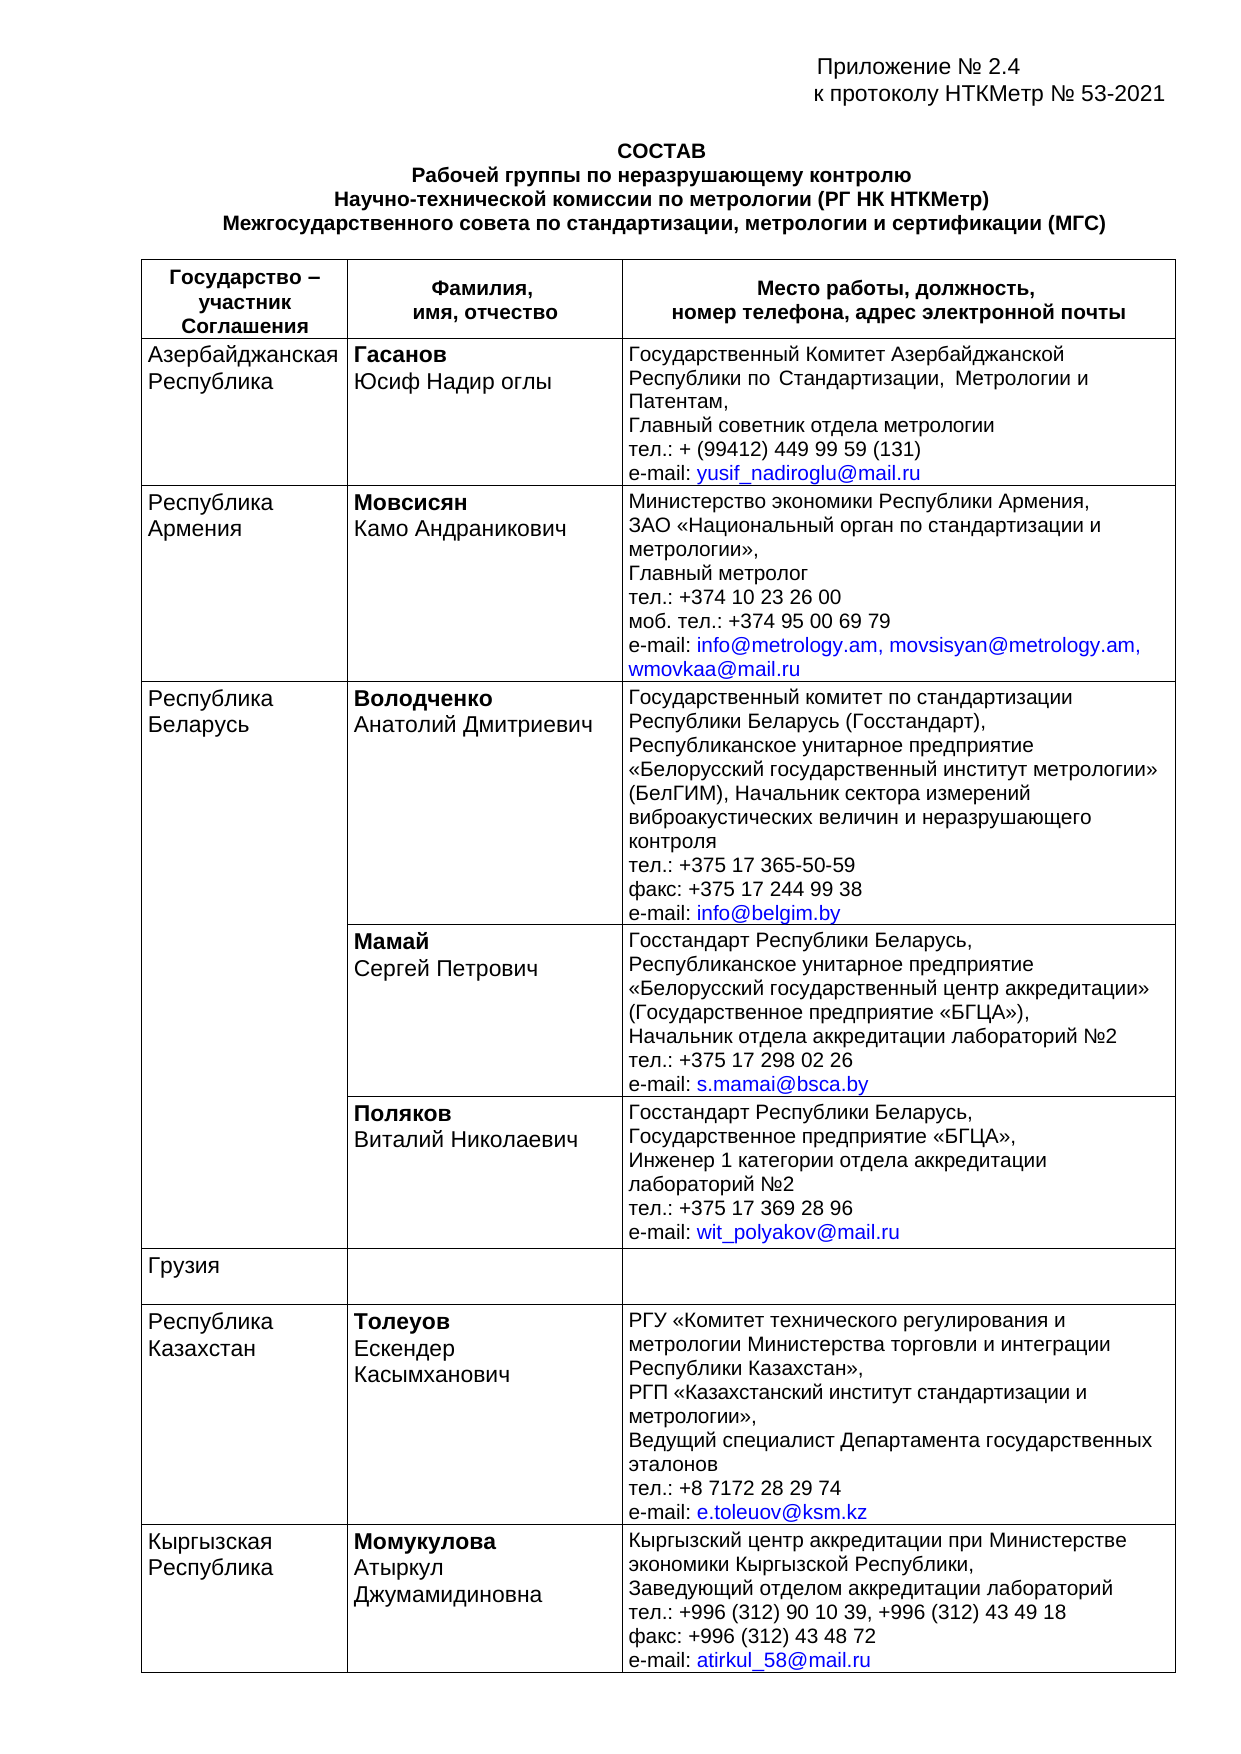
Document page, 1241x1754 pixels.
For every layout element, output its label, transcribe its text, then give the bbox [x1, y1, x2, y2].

table_cell Мамай Сергей Петрович [348, 925, 622, 1096]
table_cell Республика Армения [142, 486, 347, 681]
table_cell Государственный Комитет Азербайджанской Республики по Стандартизации, Метрологии и Патентам, Главный советник отдела метрологии тел.: + (99412) 449 99 59 (131) е-mail: yusif_nadiroglu@mail.ru [623, 339, 1175, 485]
table_cell Республика Беларусь [142, 682, 347, 1248]
table_cell Госстандарт Республики Беларусь, Государственное предприятие «БГЦА», Инженер 1 категории отдела аккредитации лабораторий №2 тел.: +375 17 369 28 96 e-mail: wit_polyakov@mail.ru [623, 1097, 1175, 1248]
table_cell Кыргызский центр аккредитации при Министерстве экономики Кыргызской Республики, Заведующий отделом аккредитации лабораторий тел.: +996 (312) 90 10 39, +996 (312) 43 49 18 факс: +996 (312) 43 48 72 e-mail: atirkul_58@mail.ru [623, 1525, 1175, 1672]
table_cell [142, 1525, 347, 1672]
table_cell Мовсисян Камо Андраникович [348, 486, 622, 681]
title СОСТАВ Рабочей группы по неразрушающему контролю Научно-технической комиссии по метрологии (РГ НК НТКМетр) Межгосударственного совета по стандартизации, метрологии и сертификации (МГС) [148, 139, 1181, 235]
table_cell Грузия [142, 1249, 347, 1304]
table_cell Республика Казахстан [142, 1305, 347, 1524]
table_cell Володченко Анатолий Дмитриевич [348, 682, 622, 924]
table_cell Толеуов Ескендер Касымханович [348, 1305, 622, 1524]
table_cell Момукулова Атыркул Джумамидиновна [348, 1525, 622, 1672]
table_cell [623, 1249, 1175, 1304]
table_cell [348, 1249, 622, 1304]
table_cell РГУ «Комитет технического регулирования и метрологии Министерства торговли и интеграции Республики Казахстан», РГП «Казахстанский институт стандартизации и метрологии», Ведущий специалист Департамента государственных эталонов тел.: +8 7172 28 29 74 e-mail: e.toleuov@ksm.kz [623, 1305, 1175, 1524]
table_header Фамилия, имя, отчество [348, 260, 622, 337]
table_cell Государственный комитет по стандартизации Республики Беларусь (Госстандарт), Республиканское унитарное предприятие «Белорусский государственный институт метрологии» (БелГИМ), Начальник сектора измерений виброакустических величин и неразрушающего контроля тел.: +375 17 365-50-59 факс: +375 17 244 99 38 e-mail: info@belgim.by [623, 682, 1175, 924]
table_cell Поляков Виталий Николаевич [348, 1097, 622, 1248]
table_cell Азербайджанская Республика [142, 339, 347, 485]
table_cell Госстандарт Республики Беларусь, Республиканское унитарное предприятие «Белорусский государственный центр аккредитации» (Государственное предприятие «БГЦА»), Начальник отдела аккредитации лабораторий №2 тел.: +375 17 298 02 26 e-mail: s.mamai@bsca.by [623, 925, 1175, 1096]
table_header Место работы, должность, номер телефона, адрес электронной почты [623, 260, 1175, 337]
table_header Государство – участник Соглашения [142, 260, 347, 337]
table_cell Гасанов Юсиф Надир оглы [348, 339, 622, 485]
table_cell Министерство экономики Республики Армения, ЗАО «Национальный орган по стандартизации и метрологии», Главный метролог тел.: +374 10 23 26 00 моб. тел.: +374 95 00 69 79 е-mail: info@metrology.am, movsisyan@metrology.am, wmovkaa@mail.ru [623, 486, 1175, 681]
